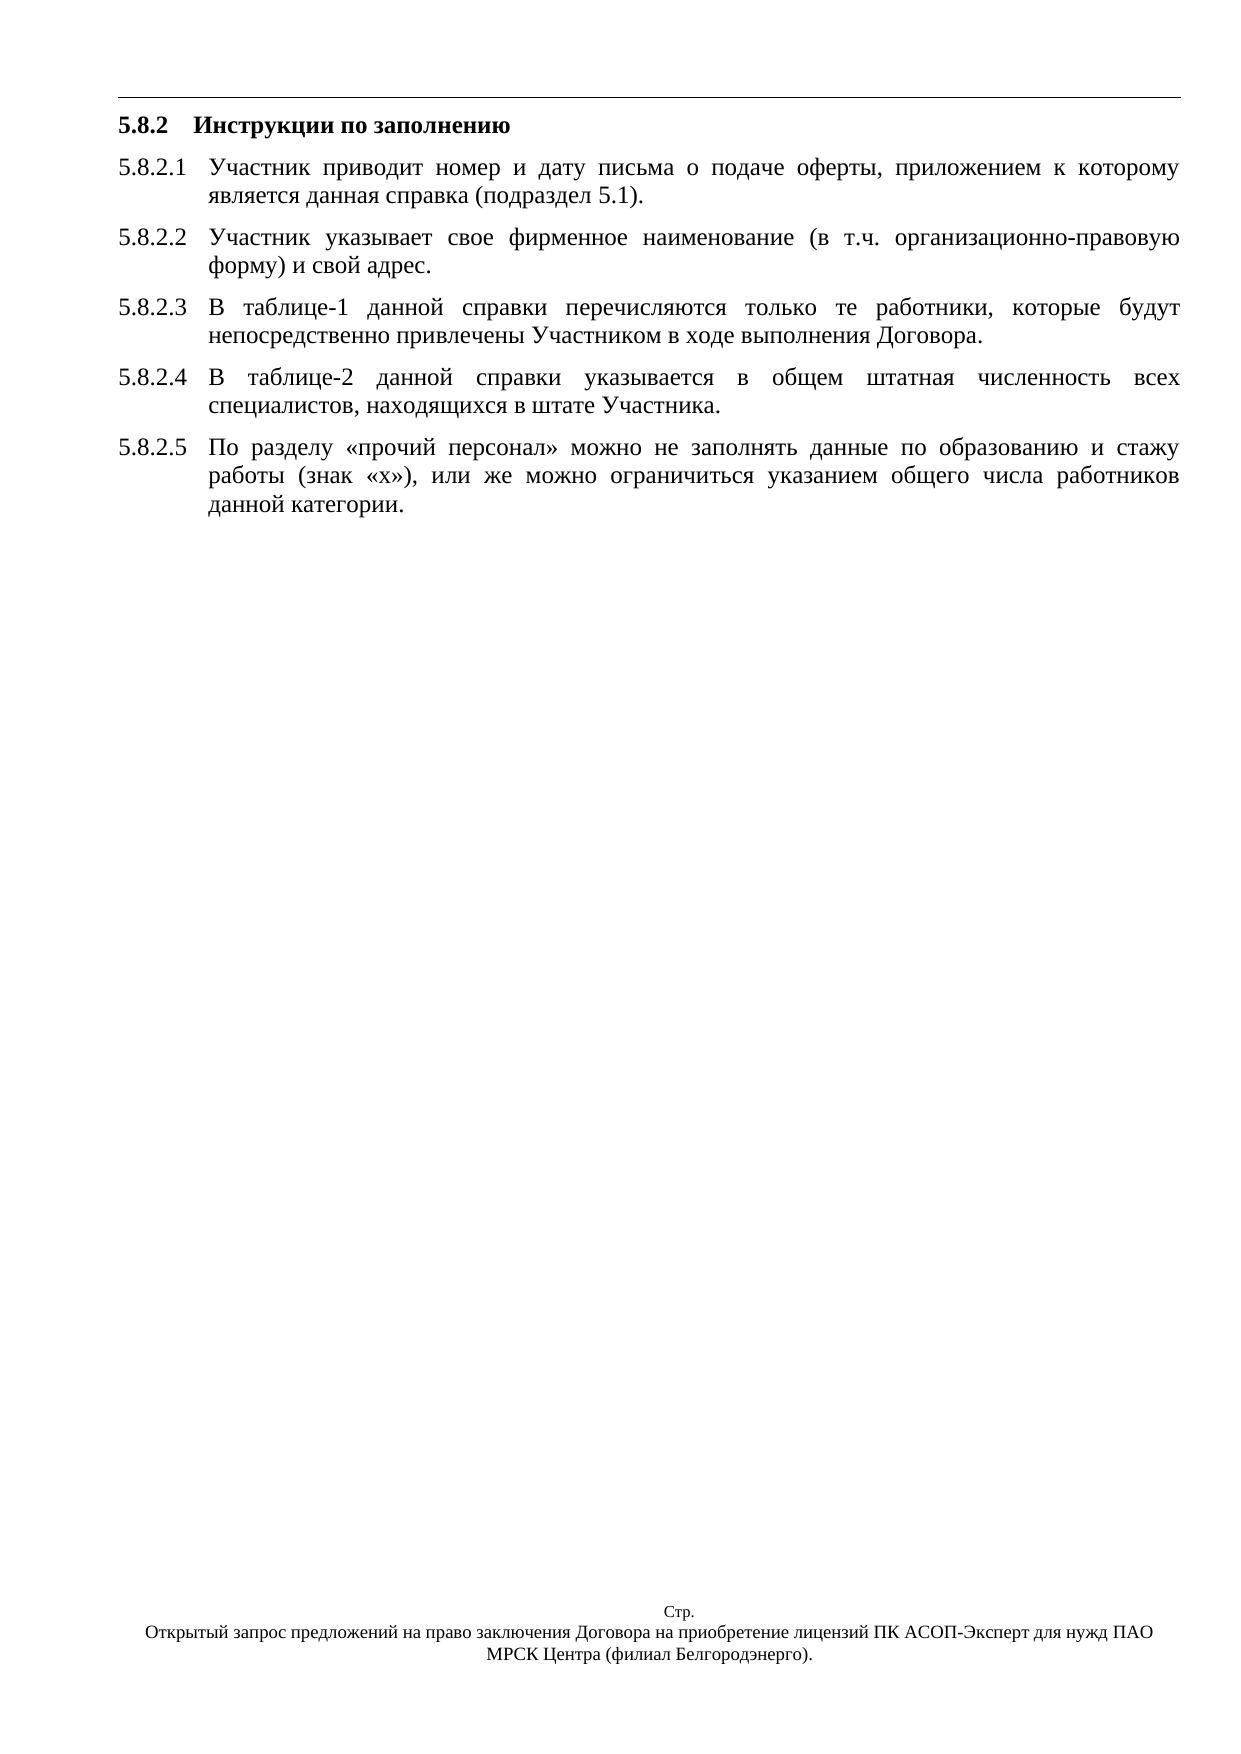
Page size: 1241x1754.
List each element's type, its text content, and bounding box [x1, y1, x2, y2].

list По разделу «прочий персонал» можно не заполнять данные по образованию и стажу работы (знак «х»), или же можно ограничиться указанием общего числа работников данной категории. [118, 432, 1181, 518]
list В таблице-2 данной справки указывается в общем штатная численность всех специалистов, находящихся в штате Участника. [118, 362, 1181, 419]
list Участник указывает свое фирменное наименование (в т.ч. организационно-правовую форму) и свой адрес. [118, 222, 1181, 279]
subtitle Инструкции по заполнению [118, 111, 1181, 139]
list В таблице-1 данной справки перечисляются только те работники, которые будут непосредственно привлечены Участником в ходе выполнения Договора. [118, 292, 1181, 349]
